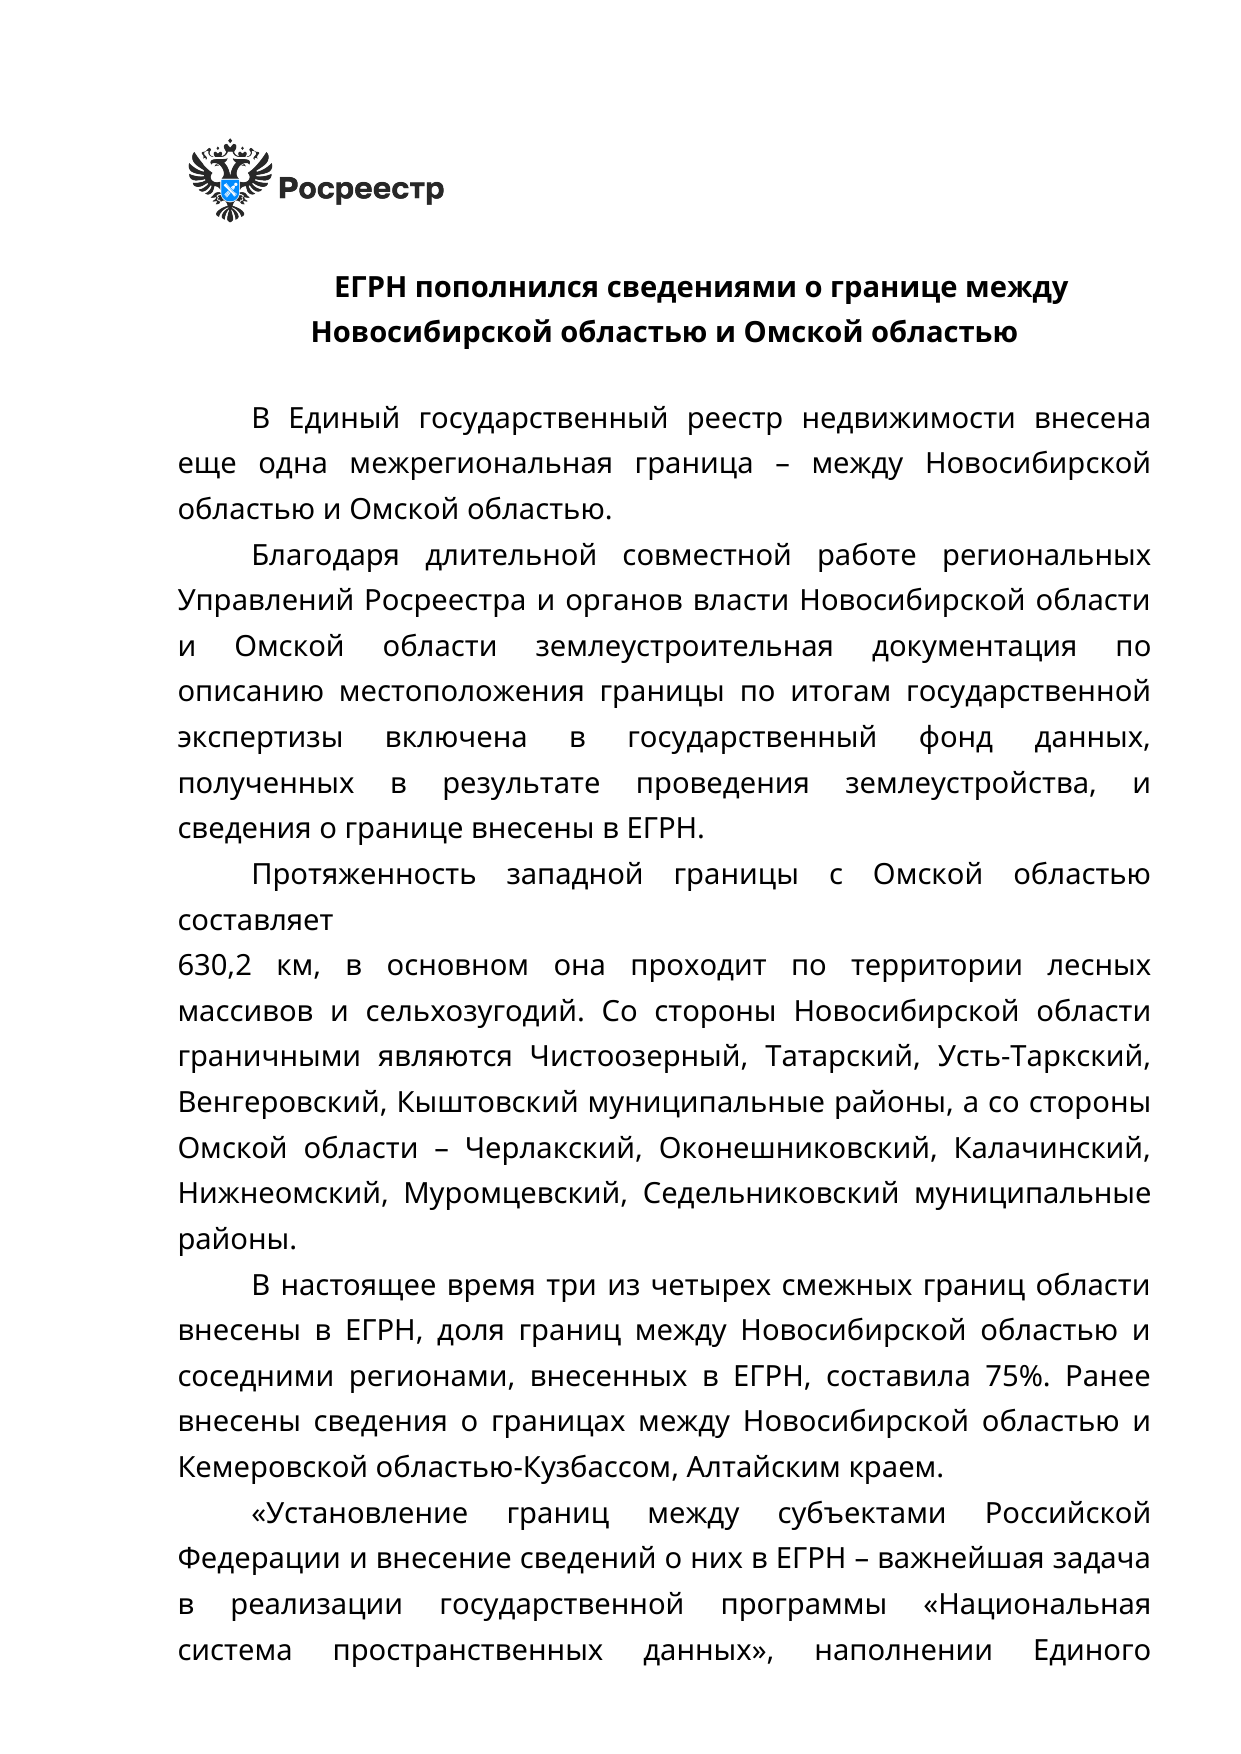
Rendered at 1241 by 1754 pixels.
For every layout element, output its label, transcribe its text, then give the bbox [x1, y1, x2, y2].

text Протяженность западной границы с Омской областью составляет [177, 853, 1152, 938]
picture [177, 118, 464, 242]
text В Единый государственный реестр недвижимости внесена еще одна межрегиональная граница – между Новосибирской областью и Омской областью. [177, 397, 1152, 528]
text Благодаря длительной совместной работе региональных Управлений Росреестра и органов власти Новосибирской области и Омской области землеустроительная документация по описанию местоположения границы по итогам государственной экспертизы включена в государственный фонд данных, полученных в результате проведения землеустройства, и сведения о границе внесены в ЕГРН. [177, 534, 1152, 847]
text 630,2 км, в основном она проходит по территории лесных массивов и сельхозугодий. Со стороны Новосибирской области граничными являются Чистоозерный, Татарский, Усть-Таркский, Венгеровский, Кыштовский муниципальные районы, а со стороны Омской области – Черлакский, Оконешниковский, Калачинский, Нижнеомский, Муромцевский, Седельниковский муниципальные районы. [177, 944, 1152, 1258]
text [177, 1492, 1152, 1668]
text ЕГРН пополнился сведениями о границе между Новосибирской областью и Омской областью [177, 266, 1152, 351]
text В настоящее время три из четырех смежных границ области внесены в ЕГРН, доля границ между Новосибирской областью и соседними регионами, внесенных в ЕГРН, составила 75%. Ранее внесены сведения о границах между Новосибирской областью и Кемеровской областью-Кузбассом, Алтайским краем. [177, 1264, 1152, 1486]
